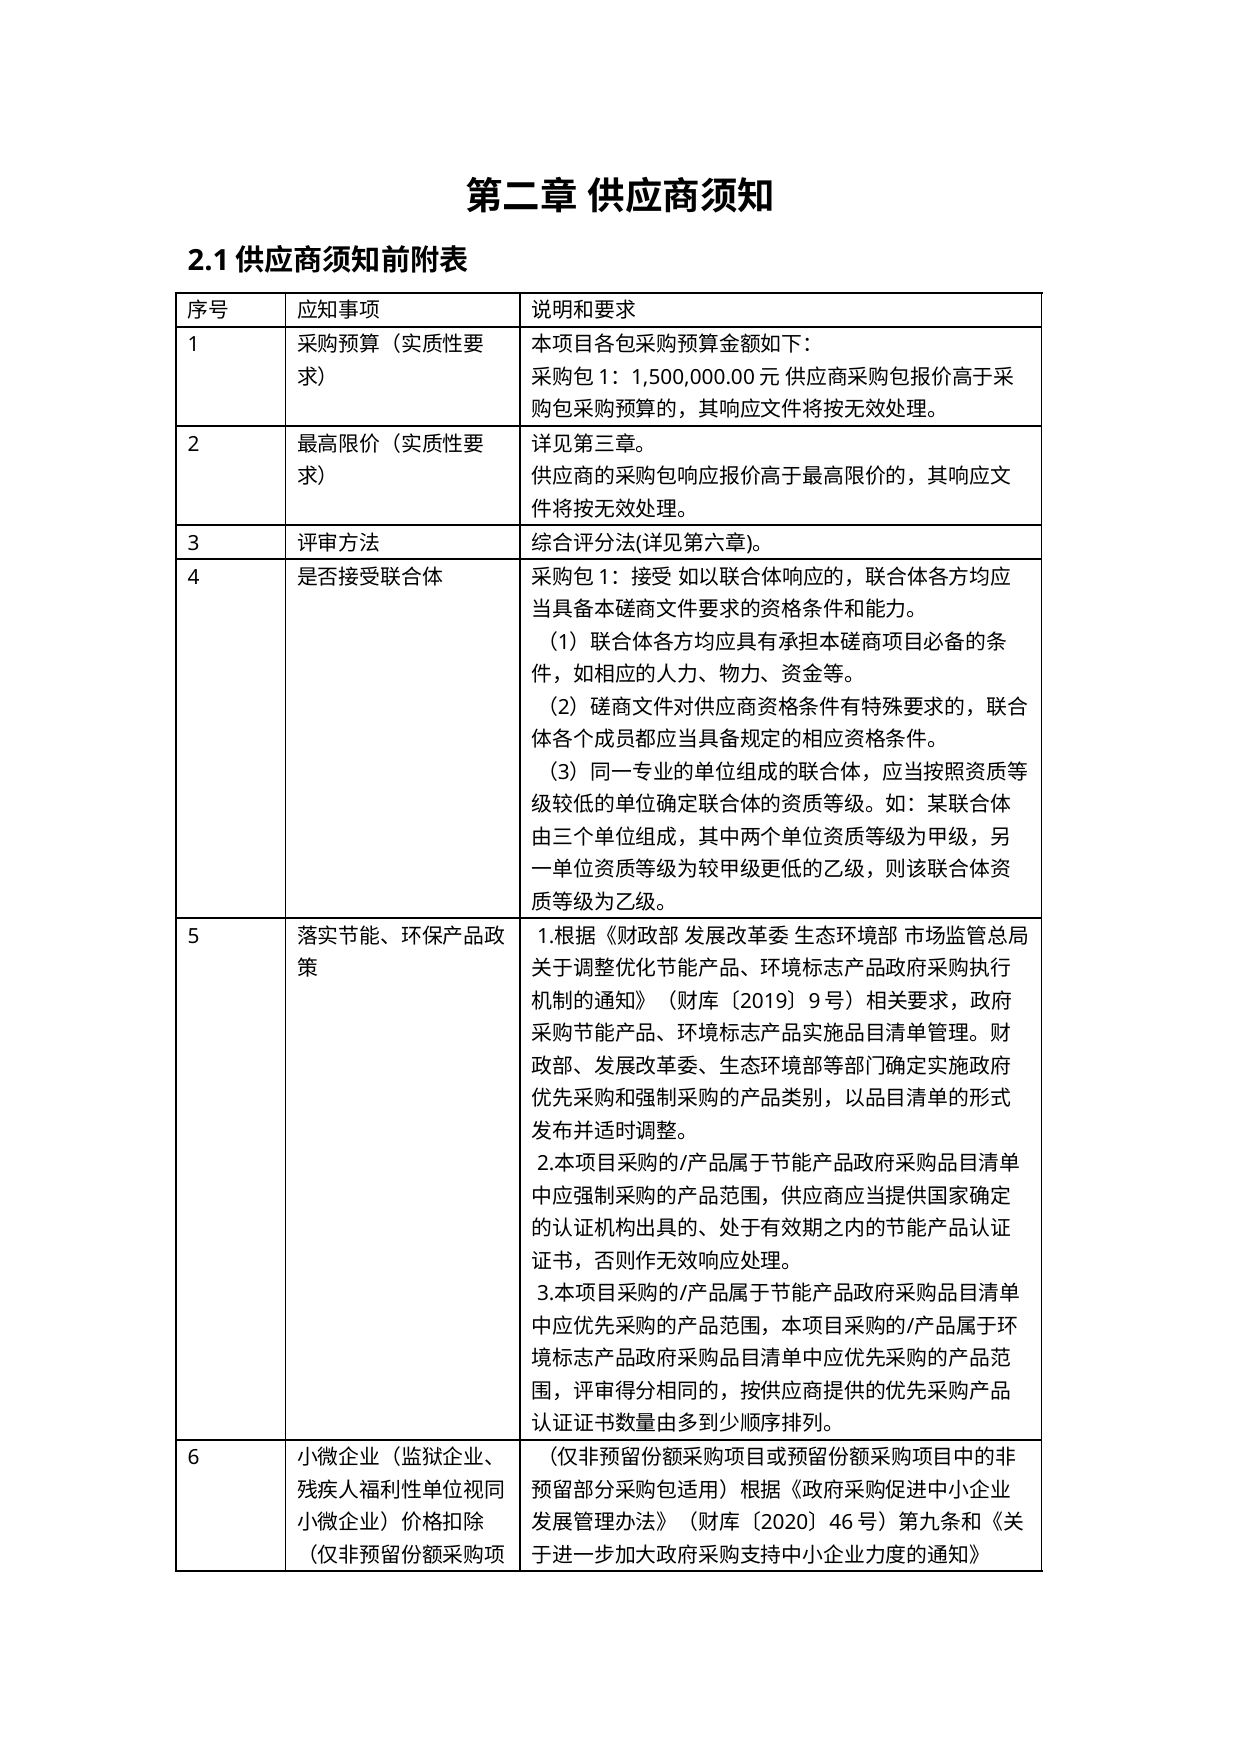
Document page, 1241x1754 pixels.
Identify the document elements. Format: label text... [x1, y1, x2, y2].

table_cell 2 [177, 427, 285, 524]
table_header 序号 [177, 294, 285, 326]
table_cell 采购预算（实质性要求） [286, 328, 519, 425]
table_cell 采购包1：接受 如以联合体响应的，联合体各方均应当具备本磋商文件要求的资格条件和能力。 （1）联合体各方均应具有承担本磋商项目必备的条件，如相应的人力、物力、资金等。 （2）磋商文件对供应商资格条件有特殊要求的，联合体各个成员都应当具备规定的相应资格条件。 （3）同一专业的单位组成的联合体，应当按照资质等级较低的单位确定联合体的资质等级。如：某联合体由三个单位组成，其中两个单位资质等级为甲级，另一单位资质等级为较甲级更低的乙级，则该联合体资质等级为乙级。 [521, 560, 1041, 917]
table_cell 1 [177, 328, 285, 425]
table_cell 5 [177, 919, 285, 1439]
table_cell 本项目各包采购预算金额如下： 采购包1：1,500,000.00元 供应商采购包报价高于采购包采购预算的，其响应文件将按无效处理。 [521, 328, 1041, 425]
table_cell 落实节能、环保产品政策 [286, 919, 519, 1439]
table_header 说明和要求 [521, 294, 1041, 326]
table_cell 3 [177, 526, 285, 558]
table_cell 4 [177, 560, 285, 917]
table_cell 评审方法 [286, 526, 519, 558]
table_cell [521, 1441, 1041, 1570]
text 2.1供应商须知前附表 [187, 227, 1053, 292]
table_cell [286, 1441, 519, 1570]
table_cell 详见第三章。 供应商的采购包响应报价高于最高限价的，其响应文件将按无效处理。 [521, 427, 1041, 524]
table_cell 综合评分法(详见第六章)。 [521, 526, 1041, 558]
table_cell 1.根据《财政部 发展改革委 生态环境部 市场监管总局关于调整优化节能产品、环境标志产品政府采购执行机制的通知》（财库〔2019〕9号）相关要求，政府采购节能产品、环境标志产品实施品目清单管理。财政部、发展改革委、生态环境部等部门确定实施政府优先采购和强制采购的产品类别，以品目清单的形式发布并适时调整。 2.本项目采购的/产品属于节能产品政府采购品目清单中应强制采购的产品范围，供应商应当提供国家确定的认证机构出具的、处于有效期之内的节能产品认证证书，否则作无效响应处理。 3.本项目采购的/产品属于节能产品政府采购品目清单中应优先采购的产品范围，本项目采购的/产品属于环境标志产品政府采购品目清单中应优先采购的产品范围，评审得分相同的，按供应商提供的优先采购产品认证证书数量由多到少顺序排列。 [521, 919, 1041, 1439]
table_cell 是否接受联合体 [286, 560, 519, 917]
table_cell 最高限价（实质性要求） [286, 427, 519, 524]
table_header 应知事项 [286, 294, 519, 326]
text 第二章 供应商须知 [187, 162, 1053, 227]
table_cell 6 [177, 1441, 285, 1570]
